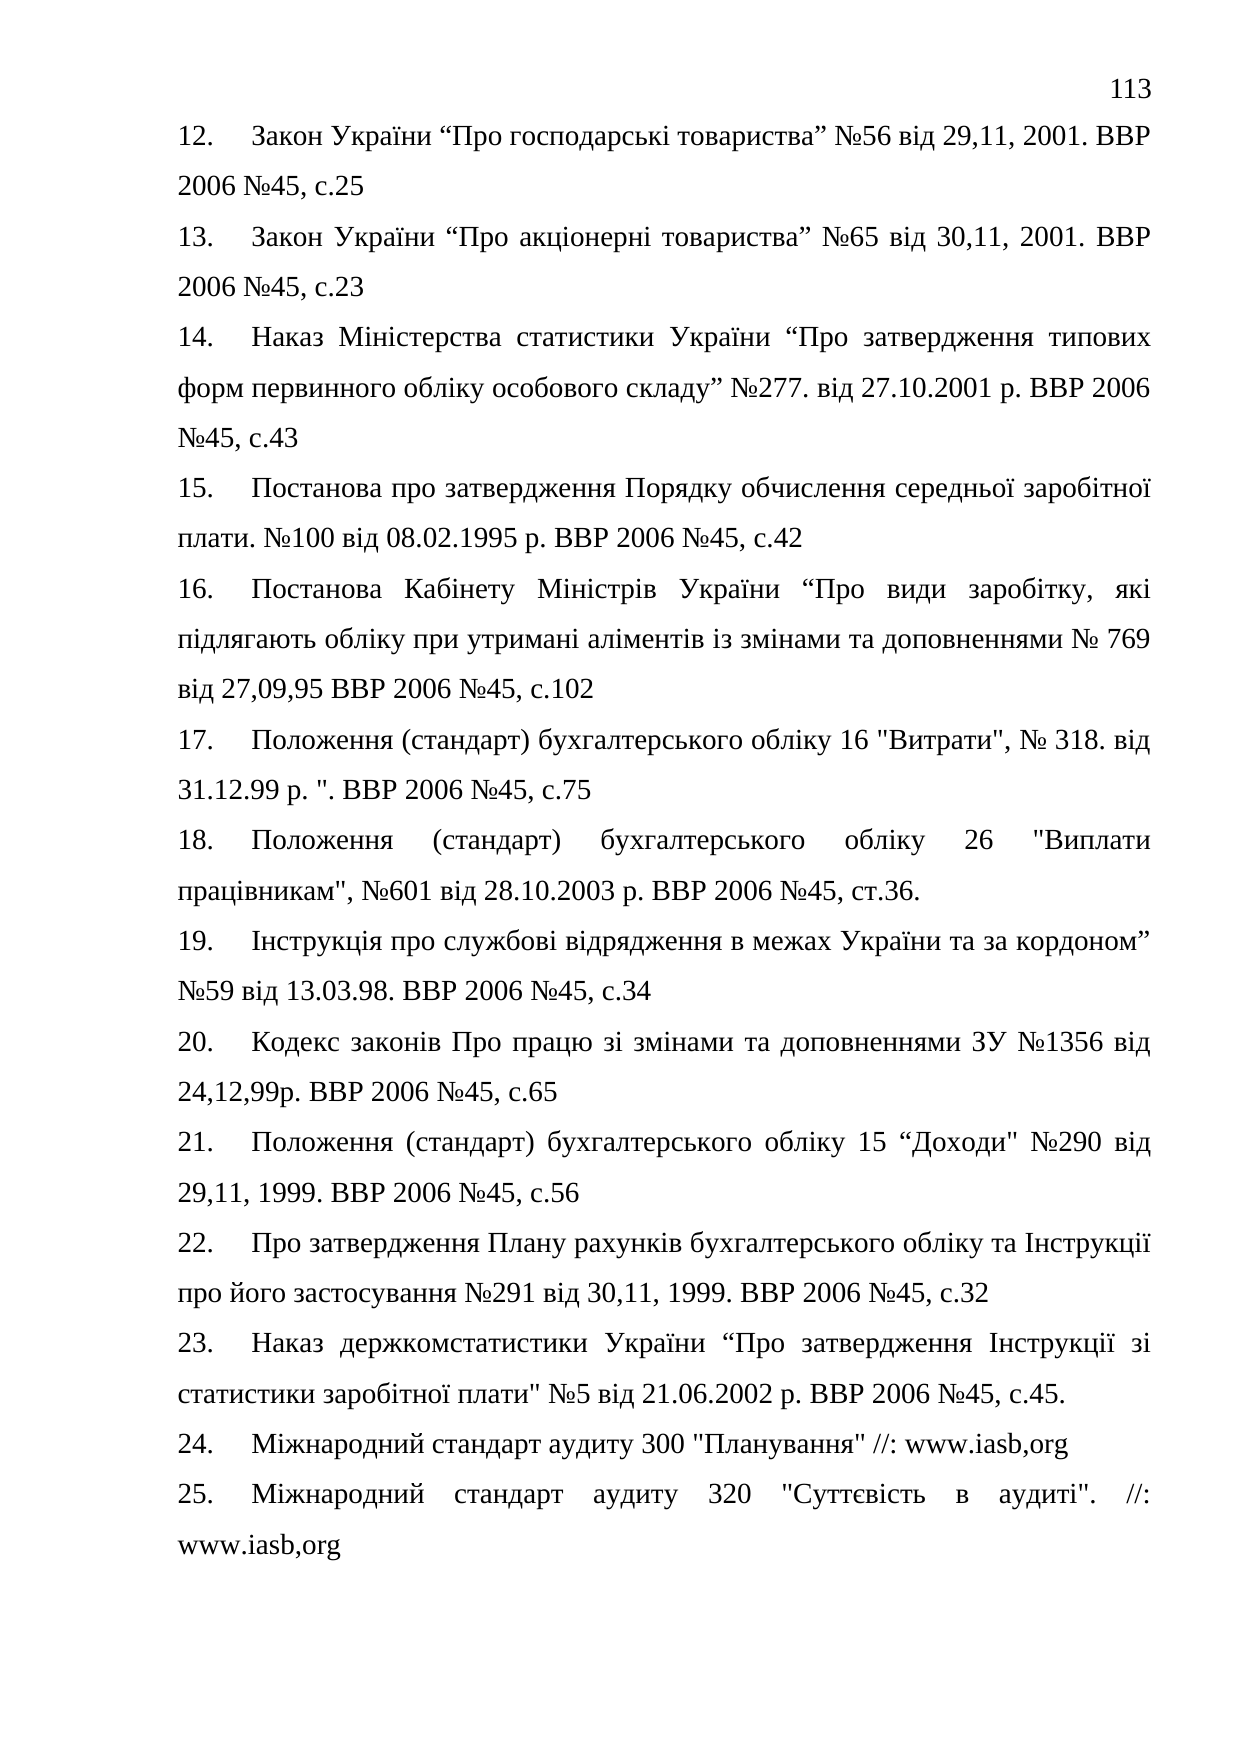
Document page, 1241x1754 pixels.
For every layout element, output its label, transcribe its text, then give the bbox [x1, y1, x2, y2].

text Закон України “Про акціонерні товариства” №65 від 30,11, 2001. ВВР 2006 №45, с.23 [177, 219, 1152, 303]
text Наказ Міністерства статистики України “Про затвердження типових форм первинного обліку особового складу” №277. від 27.10.2001 р. ВВР 2006 №45, с.43 [177, 319, 1152, 453]
text Постанова Кабінету Міністрів України “Про види заробітку, які підлягають обліку при утримані аліментів із змінами та доповненнями № 769 від 27,09,95 ВВР 2006 №45, с.102 [177, 571, 1152, 705]
text Постанова про затвердження Порядку обчислення середньої заробітної плати. №100 від 08.02.1995 р. ВВР 2006 №45, с.42 [177, 470, 1152, 554]
text Міжнародний стандарт аудиту 320 "Суттєвість в аудиті". //: www.iasb,org [177, 1477, 1152, 1560]
text Інструкція про службові відрядження в межах України та за кордоном” №59 від 13.03.98. ВВР 2006 №45, с.34 [177, 923, 1152, 1007]
text Міжнародний стандарт аудиту 300 "Планування" //: www.iasb,org [177, 1426, 1152, 1460]
text Наказ держкомстатистики України “Про затвердження Інструкції зі статистики заробітної плати" №5 від 21.06.2002 р. ВВР 2006 №45, с.45. [177, 1326, 1152, 1409]
text Про затвердження Плану рахунків бухгалтерського обліку та Інструкції про його застосування №291 від 30,11, 1999. ВВР 2006 №45, с.32 [177, 1225, 1152, 1309]
text Положення (стандарт) бухгалтерського обліку 26 "Виплати працівникам", №601 від 28.10.2003 р. ВВР 2006 №45, ст.36. [177, 822, 1152, 906]
text Положення (стандарт) бухгалтерського обліку 16 "Витрати", № 318. від 31.12.99 р. ". ВВР 2006 №45, с.75 [177, 722, 1152, 806]
text Кодекс законів Про працю зі змінами та доповненнями ЗУ №1356 від 24,12,99р. ВВР 2006 №45, с.65 [177, 1024, 1152, 1108]
text Закон України “Про господарські товариства” №56 від 29,11, 2001. ВВР 2006 №45, с.25 [177, 118, 1152, 202]
text Положення (стандарт) бухгалтерського обліку 15 “Доходи" №290 від 29,11, 1999. ВВР 2006 №45, с.56 [177, 1124, 1152, 1208]
